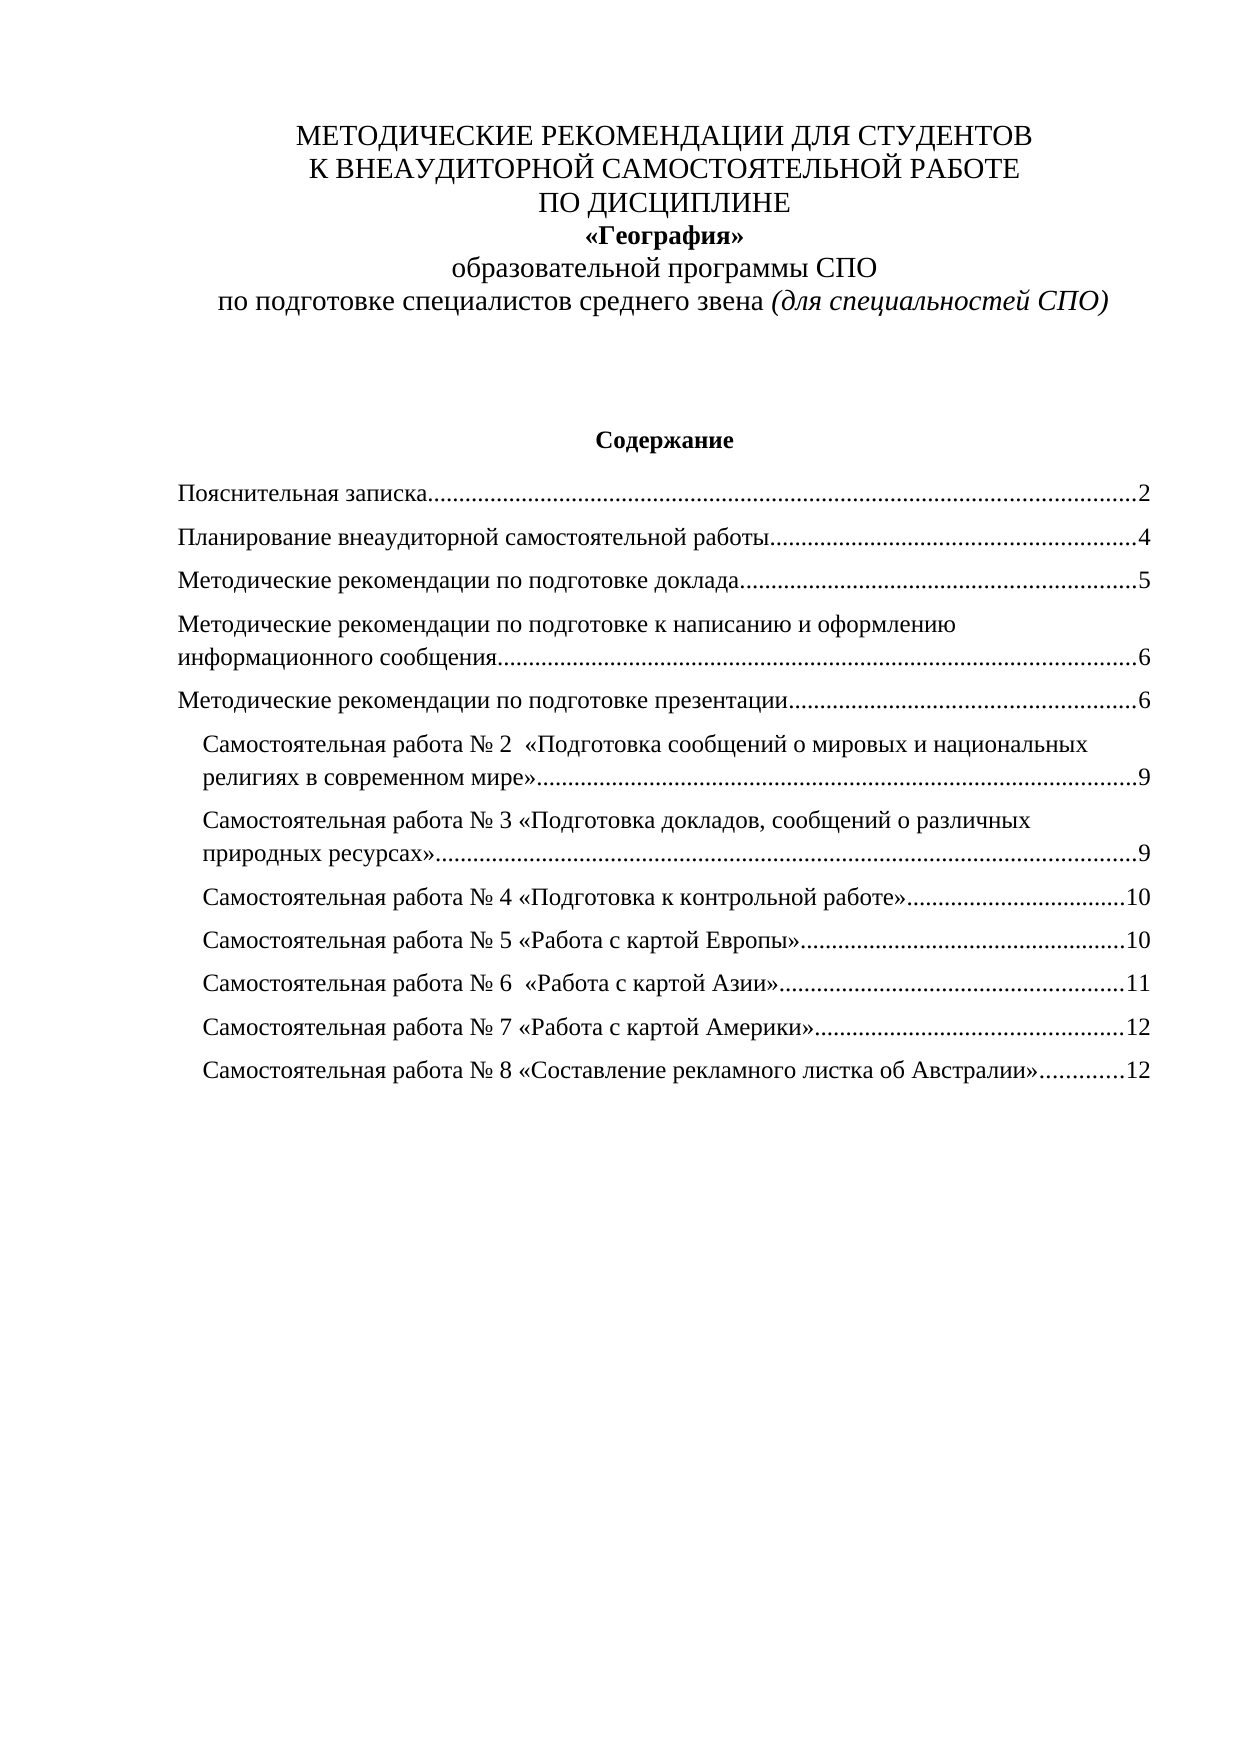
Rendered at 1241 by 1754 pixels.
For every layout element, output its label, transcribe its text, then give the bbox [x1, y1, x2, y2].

text Самостоятельная работа № 4 «Подготовка к контрольной работе» 10 [202, 882, 1152, 910]
text образовательной программы СПО [177, 250, 1152, 283]
text ПО ДИСЦИПЛИНЕ [177, 185, 1152, 219]
text Самостоятельная работа № 6 «Работа с картой Азии» 11 [202, 968, 1152, 997]
text Методические рекомендации по подготовке доклада. 5 [177, 565, 1152, 594]
text МЕТОДИЧЕСКИЕ РЕКОМЕНДАЦИИ ДЛЯ СТУДЕНТОВ [177, 118, 1152, 152]
text Самостоятельная работа № 7 «Работа с картой Америки» 12 [202, 1012, 1152, 1041]
text Методические рекомендации по подготовке к написанию и оформлению информационного сообщения 6 [177, 609, 1152, 671]
text Содержание [177, 425, 1152, 453]
text по подготовке специалистов среднего звена (для специальностей СПО) [177, 283, 1152, 317]
text Пояснительная записка 2 [177, 478, 1152, 507]
text Самостоятельная работа № 8 «Составление рекламного листка об Австралии» 12 [202, 1055, 1152, 1084]
text «География» [177, 219, 1152, 250]
text Методические рекомендации по подготовке презентации 6 [177, 685, 1152, 714]
text Самостоятельная работа № 3 «Подготовка докладов, сообщений о различных природных ресурсах» 9 [202, 805, 1152, 867]
text К ВНЕАУДИТОРНОЙ САМОСТОЯТЕЛЬНОЙ РАБОТЕ [177, 152, 1152, 185]
text Самостоятельная работа № 2 «Подготовка сообщений о мировых и национальных религиях в современном мире» 9 [202, 729, 1152, 791]
text Планирование внеаудиторной самостоятельной работы 4 [177, 522, 1152, 551]
text Самостоятельная работа № 5 «Работа с картой Европы» 10 [202, 925, 1152, 954]
